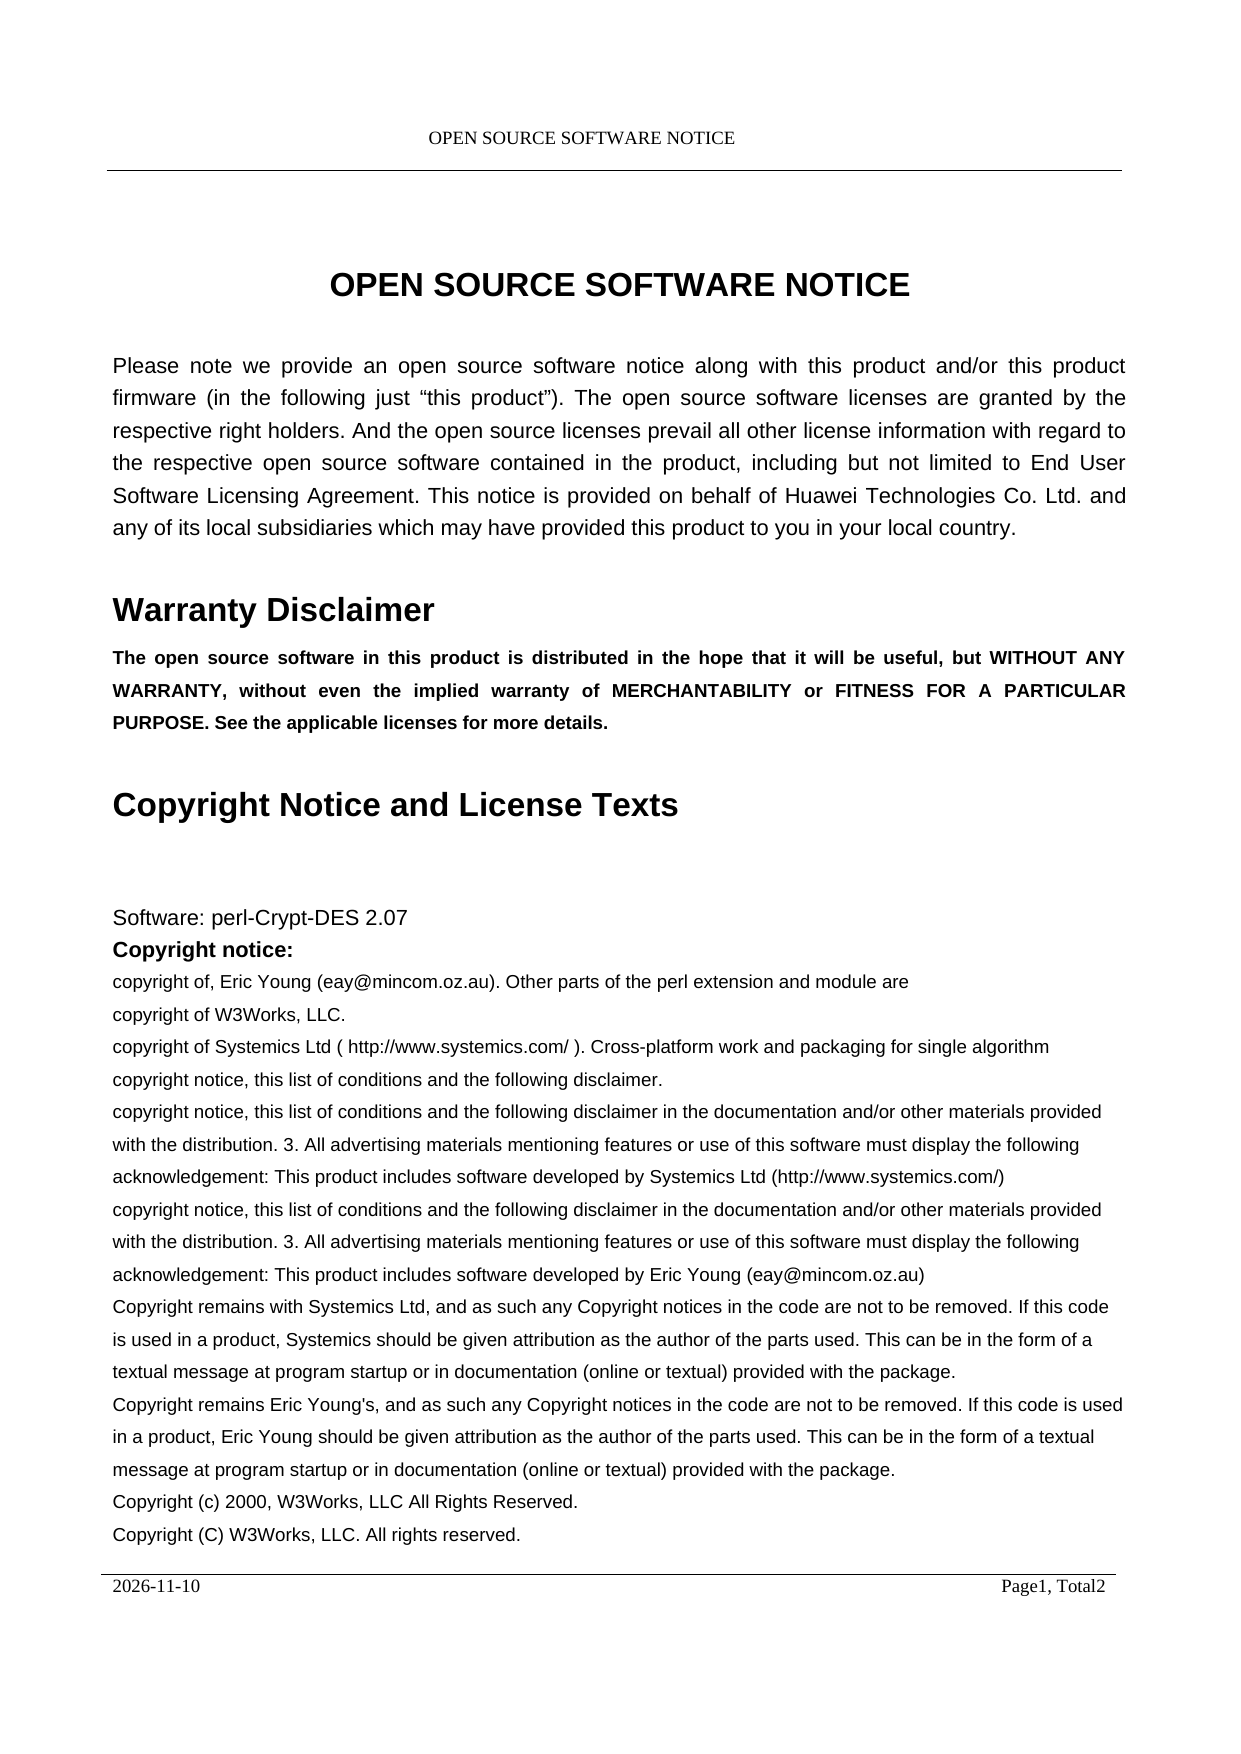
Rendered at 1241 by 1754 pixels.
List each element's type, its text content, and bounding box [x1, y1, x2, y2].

text The open source software in this product is distributed in the hope that it will be useful, but WITHOUT ANY WARRANTY, without even the implied warranty of MERCHANTABILITY or FITNESS FOR A PARTICULAR PURPOSE. See the applicable licenses for more details. [112, 641, 1128, 739]
text Copyright notice: [112, 933, 1128, 966]
text Copyright remains Eric Young's, and as such any Copyright notices in the code are not to be removed. If this code is used in a product, Eric Young should be given attribution as the author of the parts used. This can be in the form of a textual message at program startup or in documentation (online or textual) provided with the package. [112, 1388, 1128, 1486]
text Software: perl-Crypt-DES 2.07 [112, 901, 1128, 933]
text OPEN SOURCE SOFTWARE NOTICE [112, 251, 1128, 316]
text copyright notice, this list of conditions and the following disclaimer in the documentation and/or other materials provided with the distribution. 3. All advertising materials mentioning features or use of this software must display the following acknowledgement: This product includes software developed by Eric Young (eay@mincom.oz.au) [112, 1193, 1128, 1291]
text Copyright (c) 2000, W3Works, LLC All Rights Reserved. [112, 1486, 1128, 1518]
text copyright of Systemics Ltd ( http://www.systemics.com/ ). Cross-platform work and packaging for single algorithm [112, 1031, 1128, 1063]
text Copyright remains with Systemics Ltd, and as such any Copyright notices in the code are not to be removed. If this code is used in a product, Systemics should be given attribution as the author of the parts used. This can be in the form of a textual message at program startup or in documentation (online or textual) provided with the package. [112, 1291, 1128, 1388]
text Warranty Disclaimer [112, 576, 1128, 641]
text Copyright Notice and License Texts [112, 771, 1128, 836]
text Copyright (C) W3Works, LLC. All rights reserved. [112, 1518, 1128, 1551]
text copyright of, Eric Young (eay@mincom.oz.au). Other parts of the perl extension and module are [112, 966, 1128, 998]
text copyright notice, this list of conditions and the following disclaimer. [112, 1063, 1128, 1096]
text copyright of W3Works, LLC. [112, 998, 1128, 1031]
text copyright notice, this list of conditions and the following disclaimer in the documentation and/or other materials provided with the distribution. 3. All advertising materials mentioning features or use of this software must display the following acknowledgement: This product includes software developed by Systemics Ltd (http://www.systemics.com/) [112, 1096, 1128, 1193]
text Please note we provide an open source software notice along with this product and/or this product firmware (in the following just “this product”). The open source software licenses are granted by the respective right holders. And the open source licenses prevail all other license information with regard to the respective open source software contained in the product, including but not limited to End User Software Licensing Agreement. This notice is provided on behalf of Huawei Technologies Co. Ltd. and any of its local subsidiaries which may have provided this product to you in your local country. [112, 349, 1128, 544]
